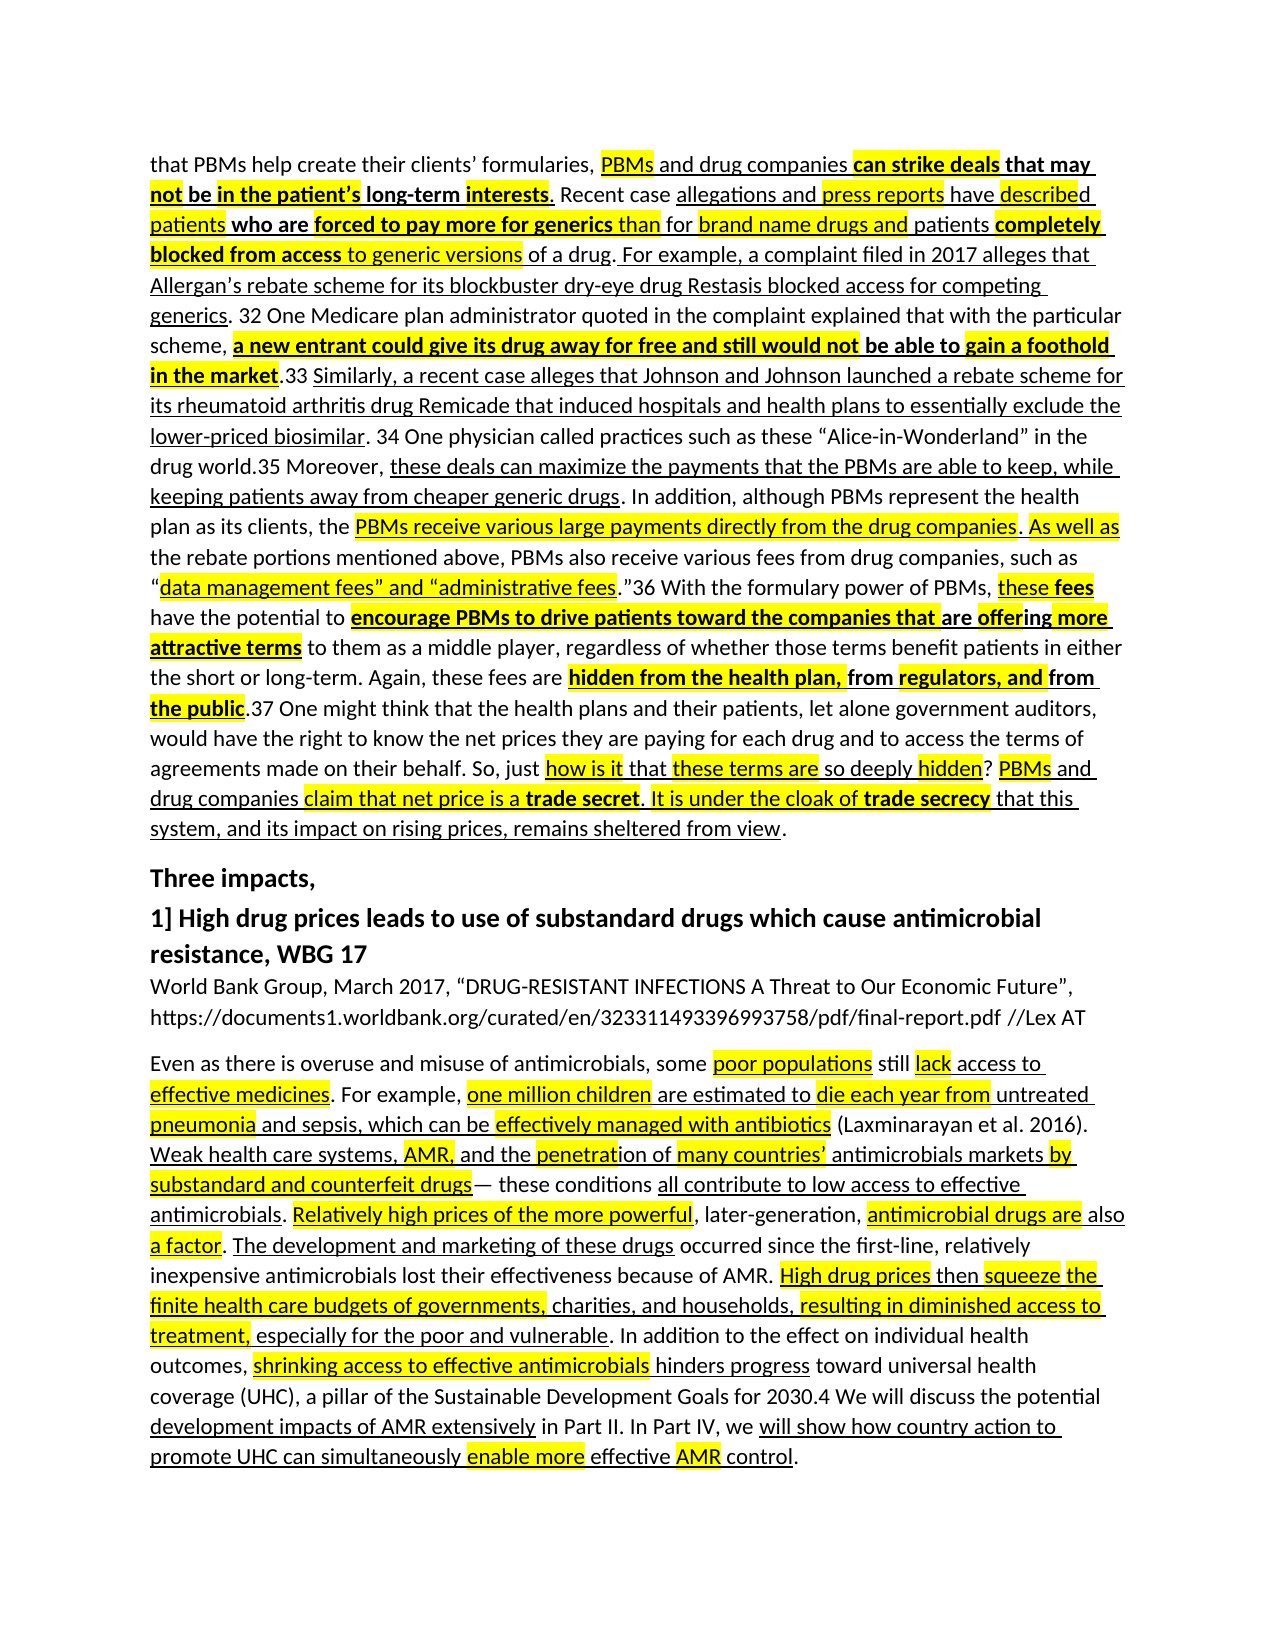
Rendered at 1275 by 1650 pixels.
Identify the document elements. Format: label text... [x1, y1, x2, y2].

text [150, 150, 1125, 843]
text Even as there is overuse and misuse of antimicrobials, some poor populations still lack access to effective medicines. For example, one million children are estimated to die each year from untreated pneumonia and sepsis, which can be effectively managed with antibiotics (Laxminarayan et al. 2016). Weak health care systems, AMR, and the penetration of many countries’ antimicrobials markets by substandard and counterfeit drugs— these conditions all contribute to low access to effective antimicrobials. Relatively high prices of the more powerful, later-generation, antimicrobial drugs are also a factor. The development and marketing of these drugs occurred since the first-line, relatively inexpensive antimicrobials lost their effectiveness because of AMR. High drug prices then squeeze the finite health care budgets of governments, charities, and households, resulting in diminished access to treatment, especially for the poor and vulnerable. In addition to the effect on individual health outcomes, shrinking access to effective antimicrobials hinders progress toward universal health coverage (UHC), a pillar of the Sustainable Development Goals for 2030.4 We will discuss the potential development impacts of AMR extensively in Part II. In Part IV, we will show how country action to promote UHC can simultaneously enable more effective AMR control. [150, 1049, 1125, 1470]
subtitle 1] High drug prices leads to use of substandard drugs which cause antimicrobial resistance, WBG 17 [150, 901, 1125, 970]
text World Bank Group, March 2017, “DRUG-RESISTANT INFECTIONS A Threat to Our Economic Future”, https://documents1.worldbank.org/curated/en/323311493396993758/pdf/final-report.pdf //Lex AT [150, 972, 1125, 1031]
subtitle Three impacts, [150, 861, 1125, 894]
